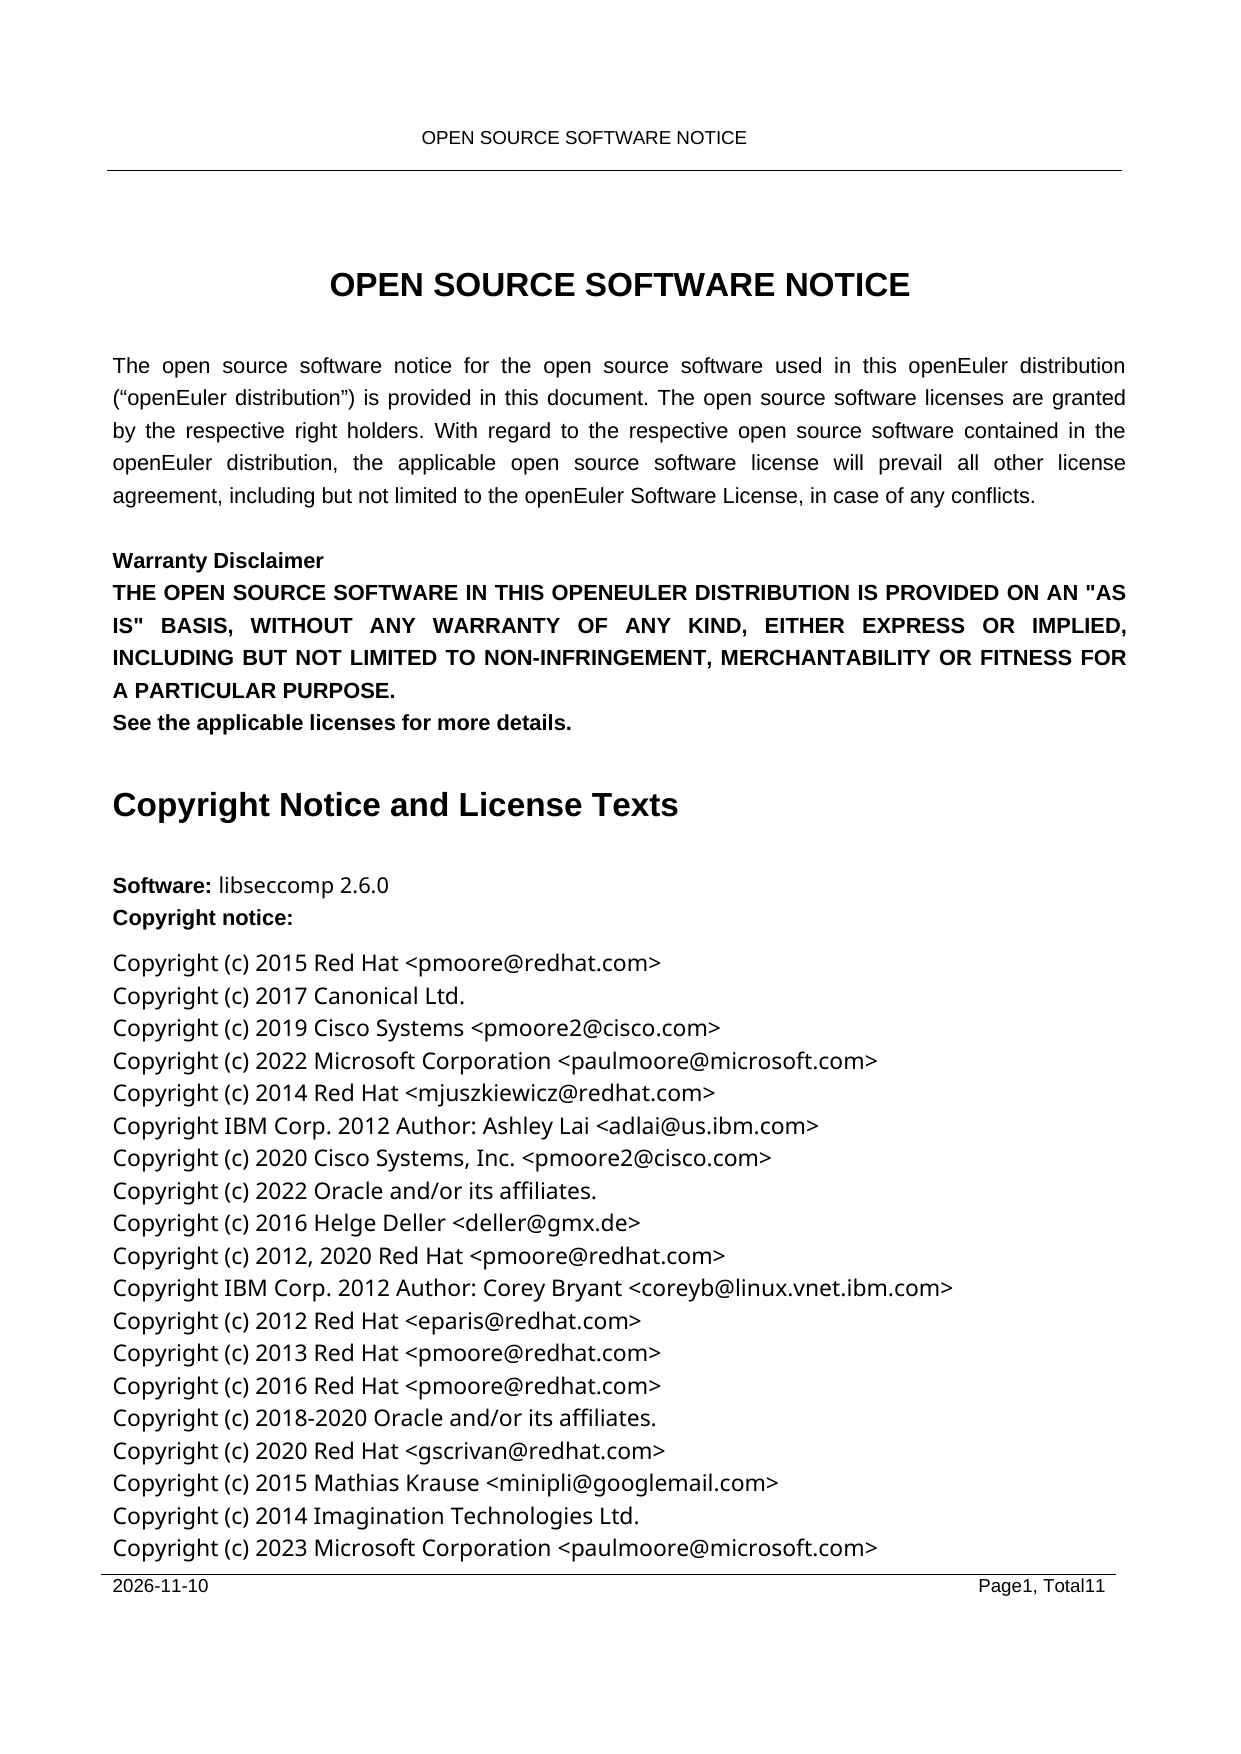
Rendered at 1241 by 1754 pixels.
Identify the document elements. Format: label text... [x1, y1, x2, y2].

text THE OPEN SOURCE SOFTWARE IN THIS OPENEULER DISTRIBUTION IS PROVIDED ON AN "AS IS" BASIS, WITHOUT ANY WARRANTY OF ANY KIND, EITHER EXPRESS OR IMPLIED, INCLUDING BUT NOT LIMITED TO NON-INFRINGEMENT, MERCHANTABILITY OR FITNESS FOR A PARTICULAR PURPOSE. See the applicable licenses for more details. [112, 576, 1128, 739]
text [112, 947, 1128, 1564]
text Copyright Notice and License Texts [112, 771, 1128, 836]
text Copyright notice: [112, 901, 1128, 934]
text The open source software notice for the open source software used in this openEuler distribution (“openEuler distribution”) is provided in this document. The open source software licenses are granted by the respective right holders. With regard to the respective open source software contained in the openEuler distribution, the applicable open source software license will prevail all other license agreement, including but not limited to the openEuler Software License, in case of any conflicts. [112, 349, 1128, 511]
text OPEN SOURCE SOFTWARE NOTICE [112, 251, 1128, 316]
title Software: libseccomp 2.6.0 [112, 869, 1128, 901]
text Warranty Disclaimer [112, 544, 1128, 576]
